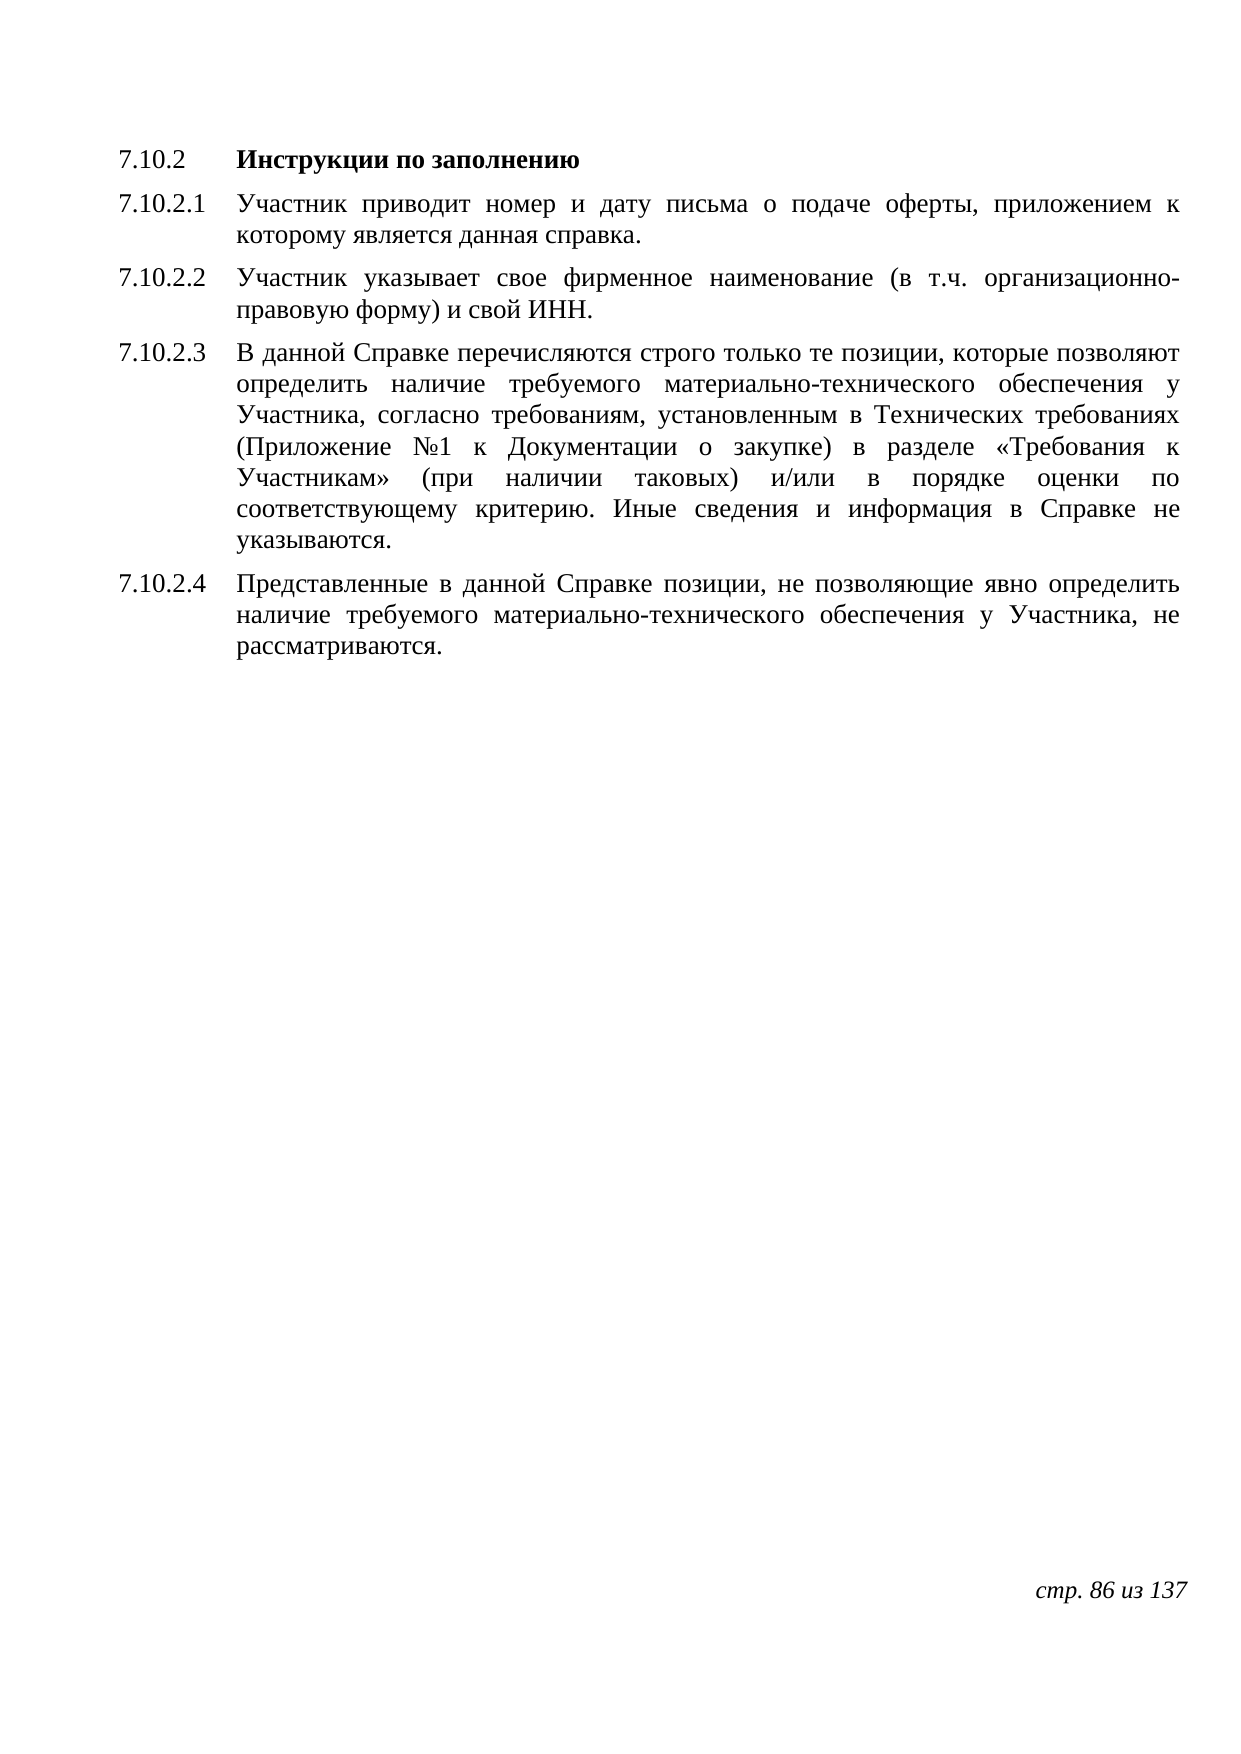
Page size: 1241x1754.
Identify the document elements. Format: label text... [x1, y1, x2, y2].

text В данной Справке перечисляются строго только те позиции, которые позволяют определить наличие требуемого материально-технического обеспечения у Участника, согласно требованиям, установленным в Технических требованиях (Приложение №1 к Документации о закупке) в разделе «Требования к Участникам» (при наличии таковых) и/или в порядке оценки по соответствующему критерию. Иные сведения и информация в Справке не указываются. [118, 336, 1181, 554]
text Участник приводит номер и дату письма о подаче оферты, приложением к которому является данная справка. [118, 187, 1181, 249]
text Представленные в данной Справке позиции, не позволяющие явно определить наличие требуемого материально-технического обеспечения у Участника, не рассматриваются. [118, 567, 1181, 660]
text Участник указывает свое фирменное наименование (в т.ч. организационно-правовую форму) и свой ИНН. [118, 262, 1181, 324]
text Инструкции по заполнению [118, 143, 1181, 174]
